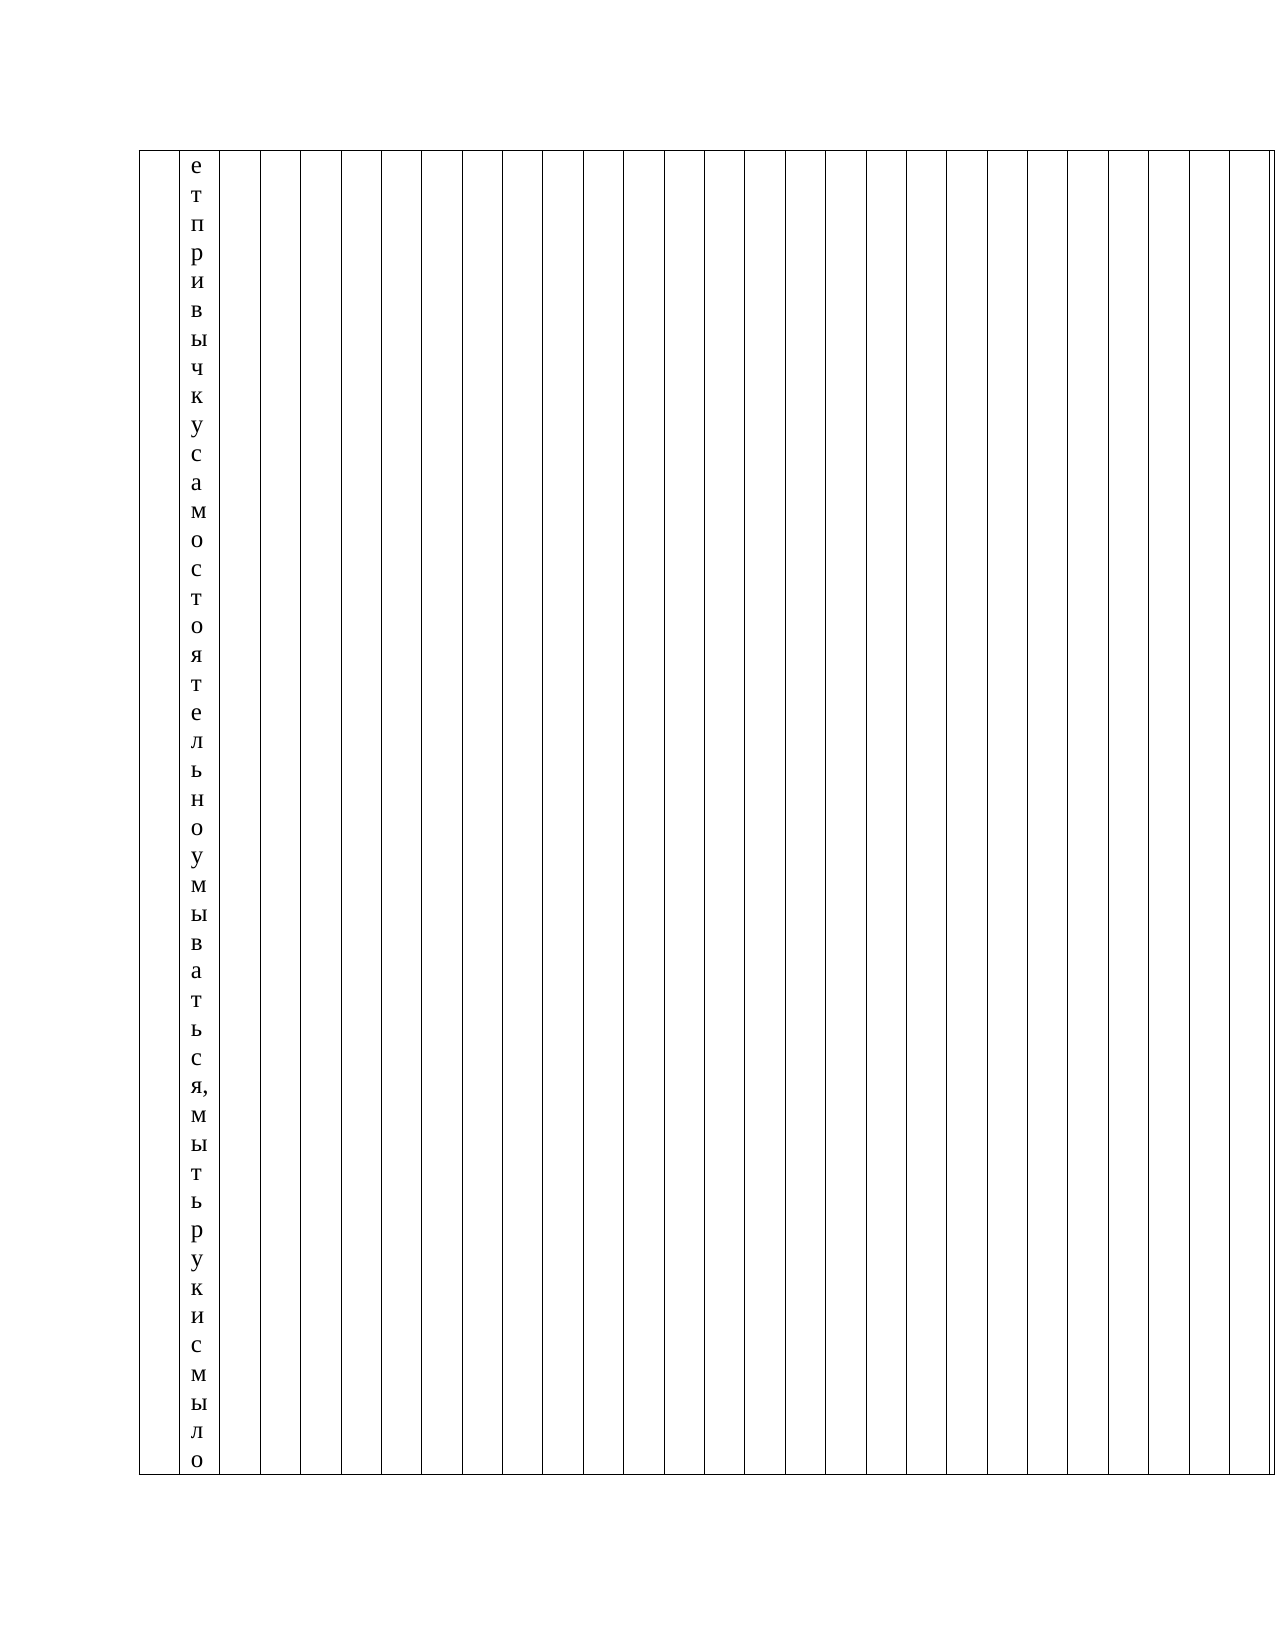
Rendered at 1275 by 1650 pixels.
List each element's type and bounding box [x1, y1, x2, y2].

table_cell [584, 151, 623, 1473]
table_cell [301, 151, 341, 1473]
table_cell [705, 151, 744, 1473]
table_cell [1028, 151, 1067, 1473]
table_cell [947, 151, 987, 1473]
table_cell [1149, 151, 1189, 1473]
table_cell [1109, 151, 1148, 1473]
table_cell [826, 151, 866, 1473]
table_cell [786, 151, 825, 1473]
table_cell [342, 151, 381, 1473]
table_cell [1068, 151, 1108, 1473]
table_cell [624, 151, 664, 1473]
table_cell [422, 151, 462, 1473]
table_cell [745, 151, 785, 1473]
table_cell [463, 151, 502, 1473]
table_cell [382, 151, 421, 1473]
table_cell [261, 151, 300, 1473]
table_cell [988, 151, 1027, 1473]
table_cell [1270, 151, 1274, 1473]
table_cell [665, 151, 704, 1473]
table_cell [1190, 151, 1229, 1473]
table_cell [867, 151, 906, 1473]
table_cell [1230, 151, 1269, 1473]
table_cell [503, 151, 542, 1473]
table_cell [543, 151, 583, 1473]
table_cell [220, 151, 260, 1473]
table_cell [907, 151, 946, 1473]
table_cell [180, 151, 219, 1473]
